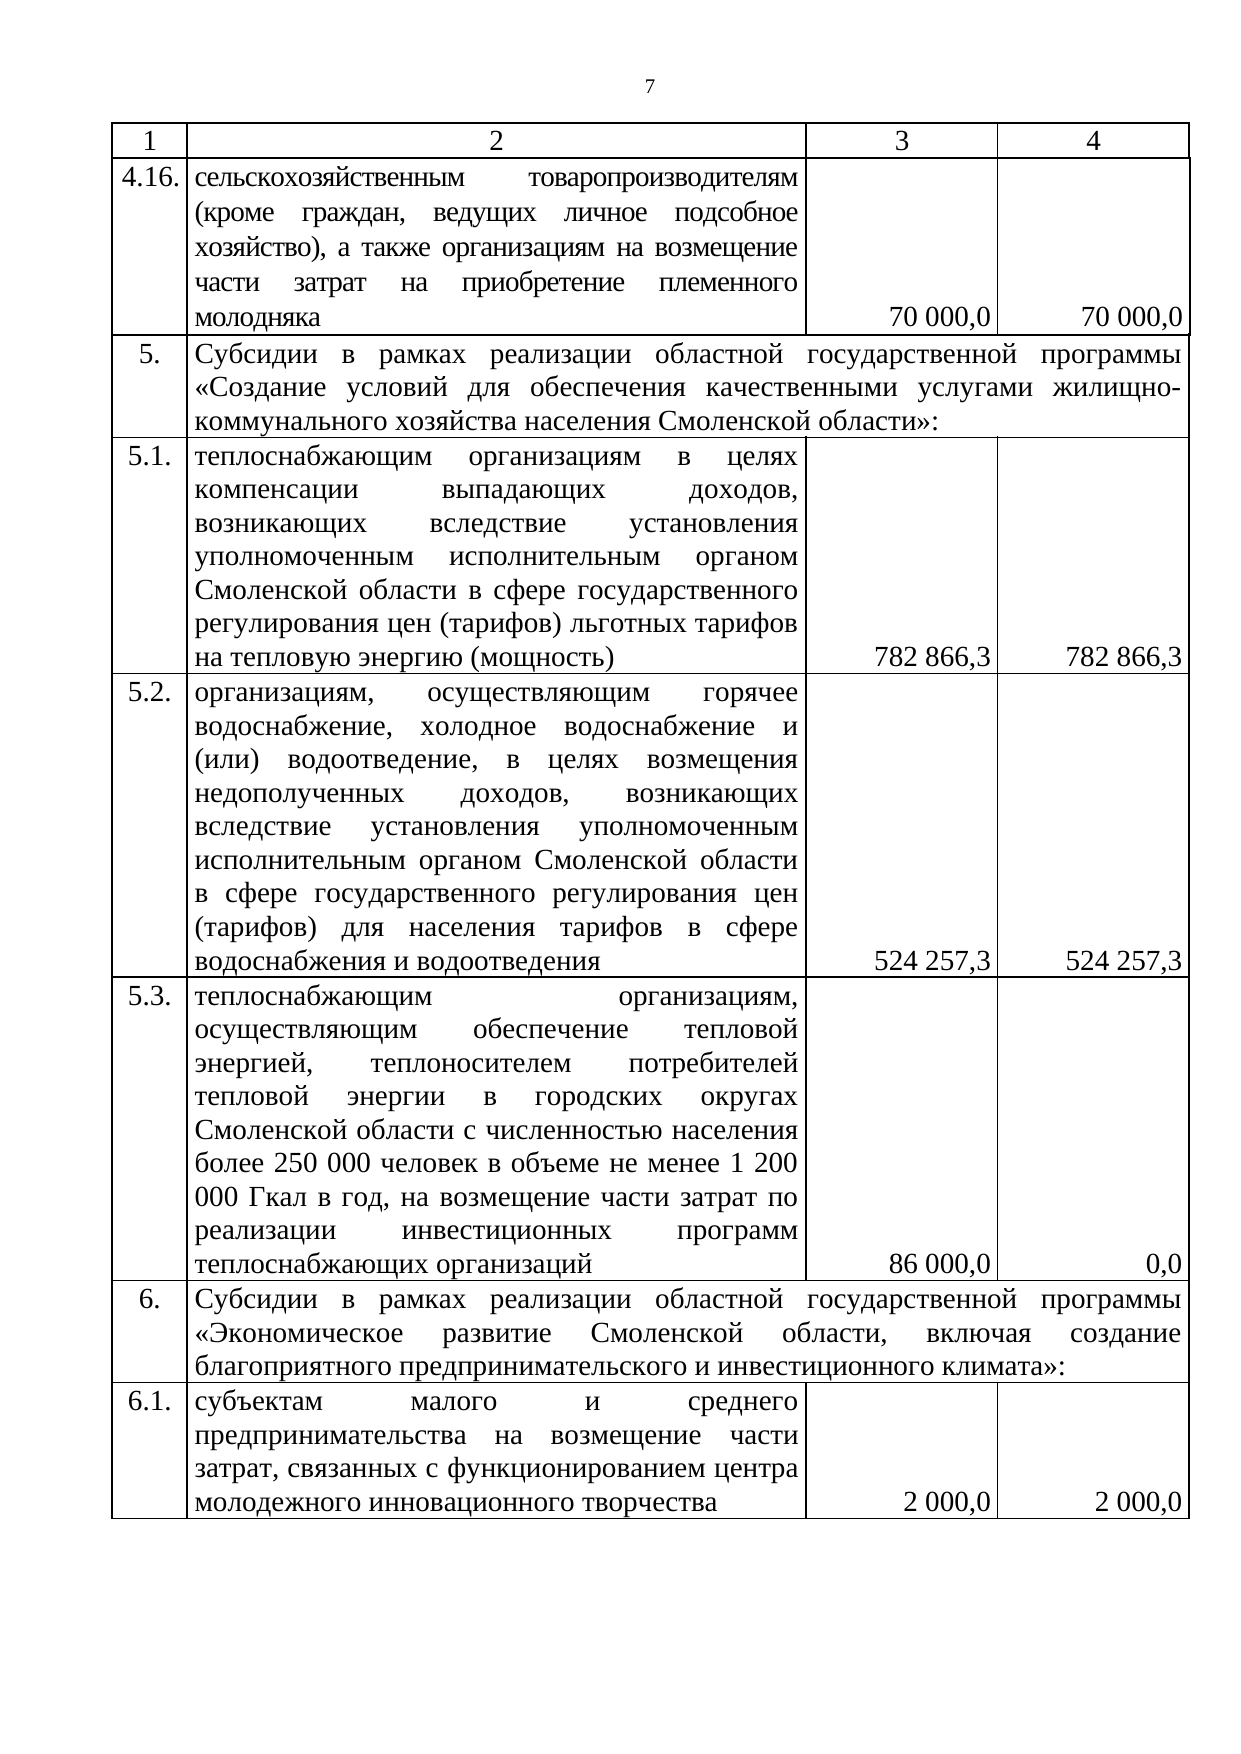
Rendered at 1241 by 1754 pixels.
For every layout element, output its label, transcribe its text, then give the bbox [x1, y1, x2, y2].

table_cell 5. [113, 336, 186, 436]
table_cell 782 866,3 [998, 438, 1188, 673]
table_cell 782 866,3 [807, 438, 997, 673]
table_header 4 [998, 124, 1188, 157]
table_cell Субсидии в рамках реализации областной государственной программы «Создание условий для обеспечения качественными услугами жилищно-коммунального хозяйства населения Смоленской области»: [188, 336, 1188, 436]
table_header 3 [807, 124, 997, 157]
table_cell Субсидии в рамках реализации областной государственной программы «Экономическое развитие Смоленской области, включая создание благоприятного предпринимательского и инвестиционного климата»: [188, 1281, 1188, 1382]
table_cell теплоснабжающим организациям, осуществляющим обеспечение тепловой энергией, теплоносителем потребителей тепловой энергии в городских округах Смоленской области с численностью населения более 250 000 человек в объеме не менее 1 200 000 Гкал в год, на возмещение части затрат по реализации инвестиционных программ теплоснабжающих организаций [188, 978, 805, 1279]
table_cell 86 000,0 [807, 978, 997, 1279]
table_cell 70 000,0 [998, 159, 1189, 334]
table_cell 6.1. [113, 1383, 186, 1517]
table_cell сельскохозяйственным товаропроизводителям (кроме граждан, ведущих личное подсобное хозяйство), а также организациям на возмещение части затрат на приобретение племенного молодняка [188, 159, 805, 334]
table_cell 70 000,0 [807, 159, 997, 334]
table_cell 0,0 [998, 978, 1188, 1279]
table_cell 5.1. [113, 438, 186, 673]
table_cell 5.3. [113, 978, 186, 1279]
table_cell 524 257,3 [998, 674, 1188, 976]
table_header 2 [188, 124, 805, 157]
table_cell субъектам малого и среднего предпринимательства на возмещение части затрат, связанных с функционированием центра молодежного инновационного творчества [188, 1383, 805, 1517]
table_cell 2 000,0 [998, 1383, 1188, 1517]
table_cell теплоснабжающим организациям в целях компенсации выпадающих доходов, возникающих вследствие установления уполномоченным исполнительным органом Смоленской области в сфере государственного регулирования цен (тарифов) льготных тарифов на тепловую энергию (мощность) [188, 438, 805, 673]
table_header 1 [113, 124, 186, 157]
table_cell 2 000,0 [807, 1383, 997, 1517]
table_cell 5.2. [113, 674, 186, 976]
table_cell организациям, осуществляющим горячее водоснабжение, холодное водоснабжение и (или) водоотведение, в целях возмещения недополученных доходов, возникающих вследствие установления уполномоченным исполнительным органом Смоленской области в сфере государственного регулирования цен (тарифов) для населения тарифов в сфере водоснабжения и водоотведения [188, 674, 805, 976]
table_cell 4.16. [113, 159, 186, 334]
table_cell 6. [113, 1281, 186, 1382]
table_cell 524 257,3 [807, 674, 997, 976]
